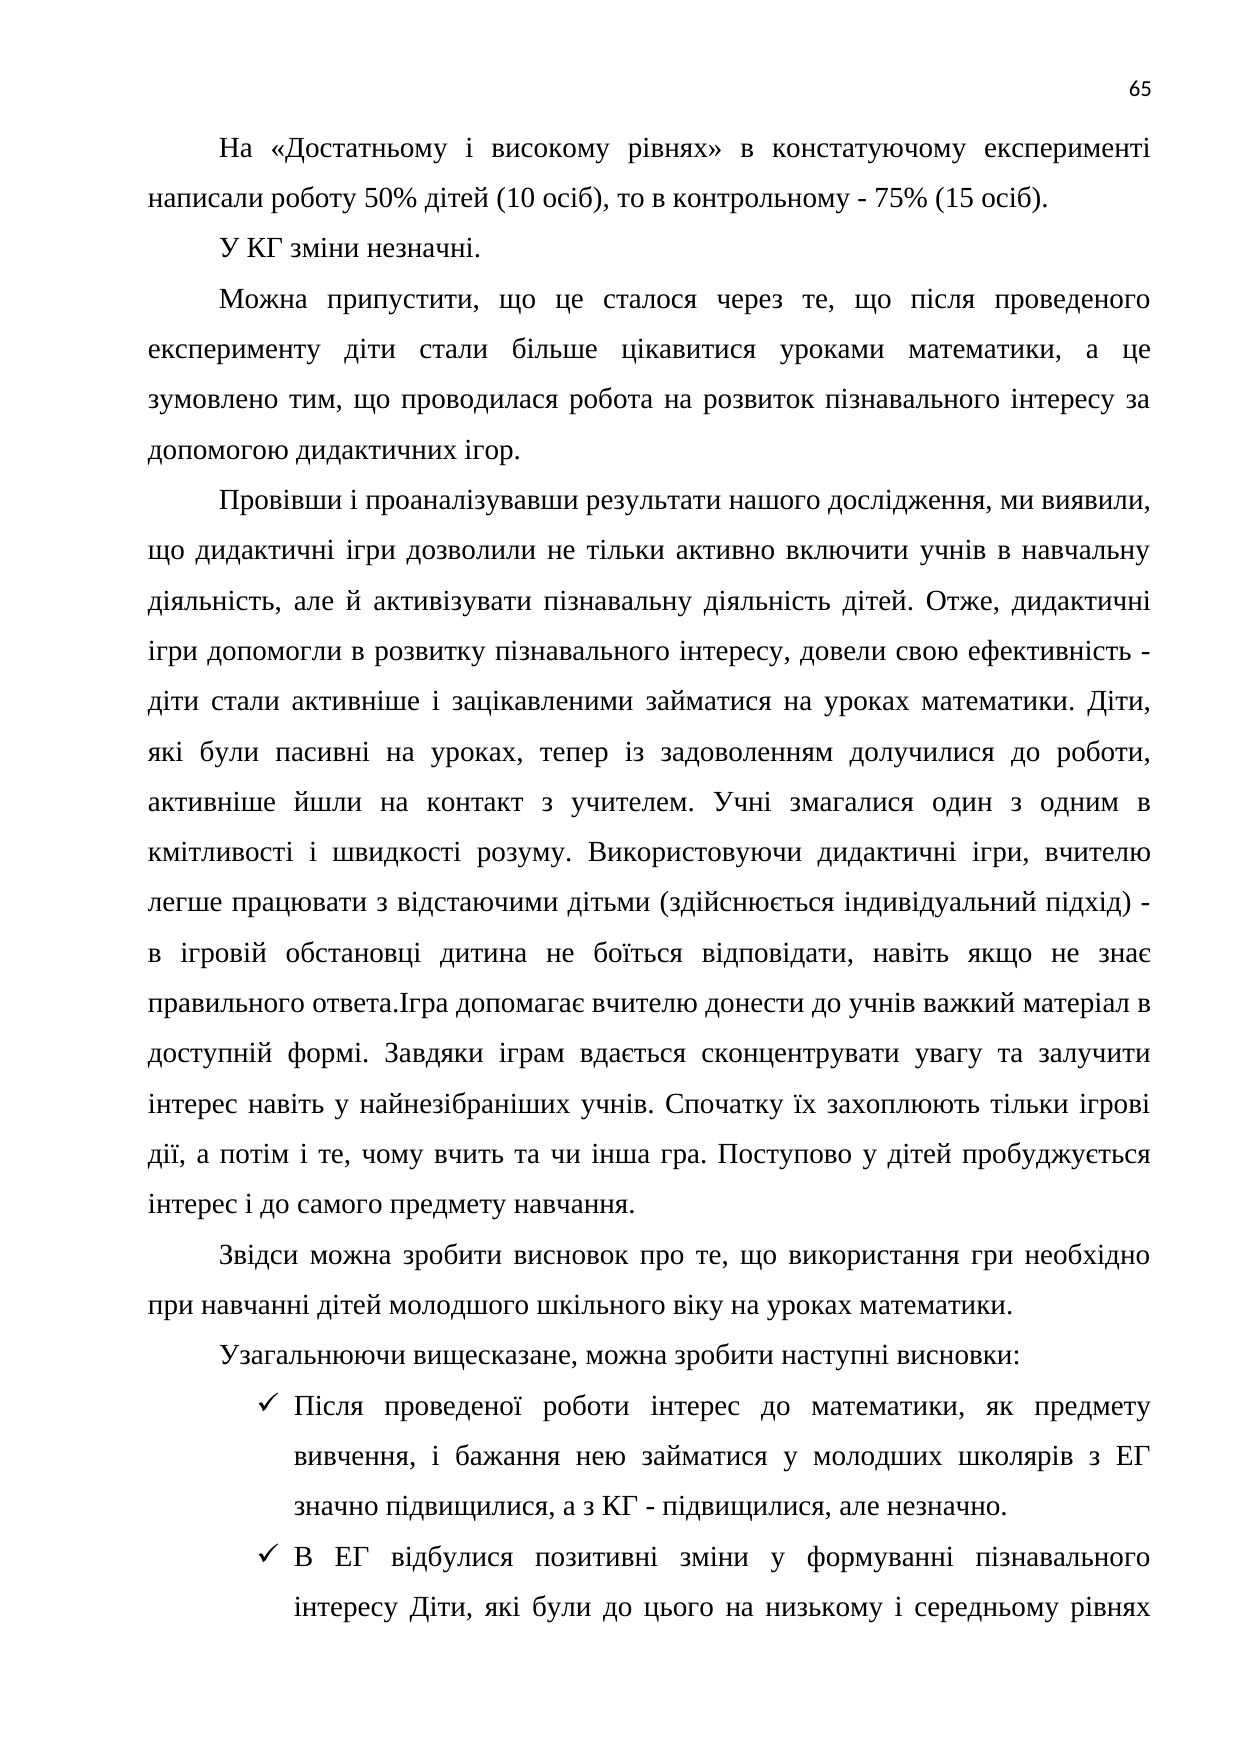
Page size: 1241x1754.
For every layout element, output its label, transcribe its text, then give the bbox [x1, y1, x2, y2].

text У КГ зміни незначні. [148, 231, 1152, 264]
text На «Достатньому і високому рівнях» в констатуючому експерименті написали роботу 50% дітей (10 осіб), то в контрольному - 75% (15 осіб). [148, 130, 1152, 214]
list Після проведеної роботи інтерес до математики, як предмету вивчення, і бажання нею займатися у молодших школярів з ЕГ значно підвищилися, а з КГ - підвищилися, але незначно. [256, 1388, 1152, 1522]
text Можна припустити, що це сталося через те, що після проведеного експерименту діти стали більше цікавитися уроками математики, а це зумовлено тим, що проводилася робота на розвиток пізнавального інтересу за допомогою дидактичних ігор. [148, 281, 1152, 465]
text Узагальнюючи вищесказане, можна зробити наступні висновки: [148, 1337, 1152, 1371]
text Провівши і проаналізувавши результати нашого дослідження, ми виявили, що дидактичні ігри дозволили не тільки активно включити учнів в навчальну діяльність, але й активізувати пізнавальну діяльність дітей. Отже, дидактичні ігри допомогли в розвитку пізнавального інтересу, довели свою ефективність - діти стали активніше і зацікавленими займатися на уроках математики. Діти, які були пасивні на уроках, тепер із задоволенням долучилися до роботи, активніше йшли на контакт з учителем. Учні змагалися один з одним в кмітливості і швидкості розуму. Використовуючи дидактичні ігри, вчителю легше працювати з відстаючими дітьми (здійснюється індивідуальний підхід) - в ігровій обстановці дитина не боїться відповідати, навіть якщо не знає правильного ответа.Ігра допомагає вчителю донести до учнів важкий матеріал в доступній формі. Завдяки іграм вдається сконцентрувати увагу та залучити інтерес навіть у найнезібраніших учнів. Спочатку їх захоплюють тільки ігрові дії, а потім і те, чому вчить та чи інша гра. Поступово у дітей пробуджується інтерес і до самого предмету навчання. [148, 482, 1152, 1220]
text Звідси можна зробити висновок про те, що використання гри необхідно при навчанні дітей молодшого шкільного віку на уроках математики. [148, 1237, 1152, 1321]
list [256, 1539, 1152, 1623]
